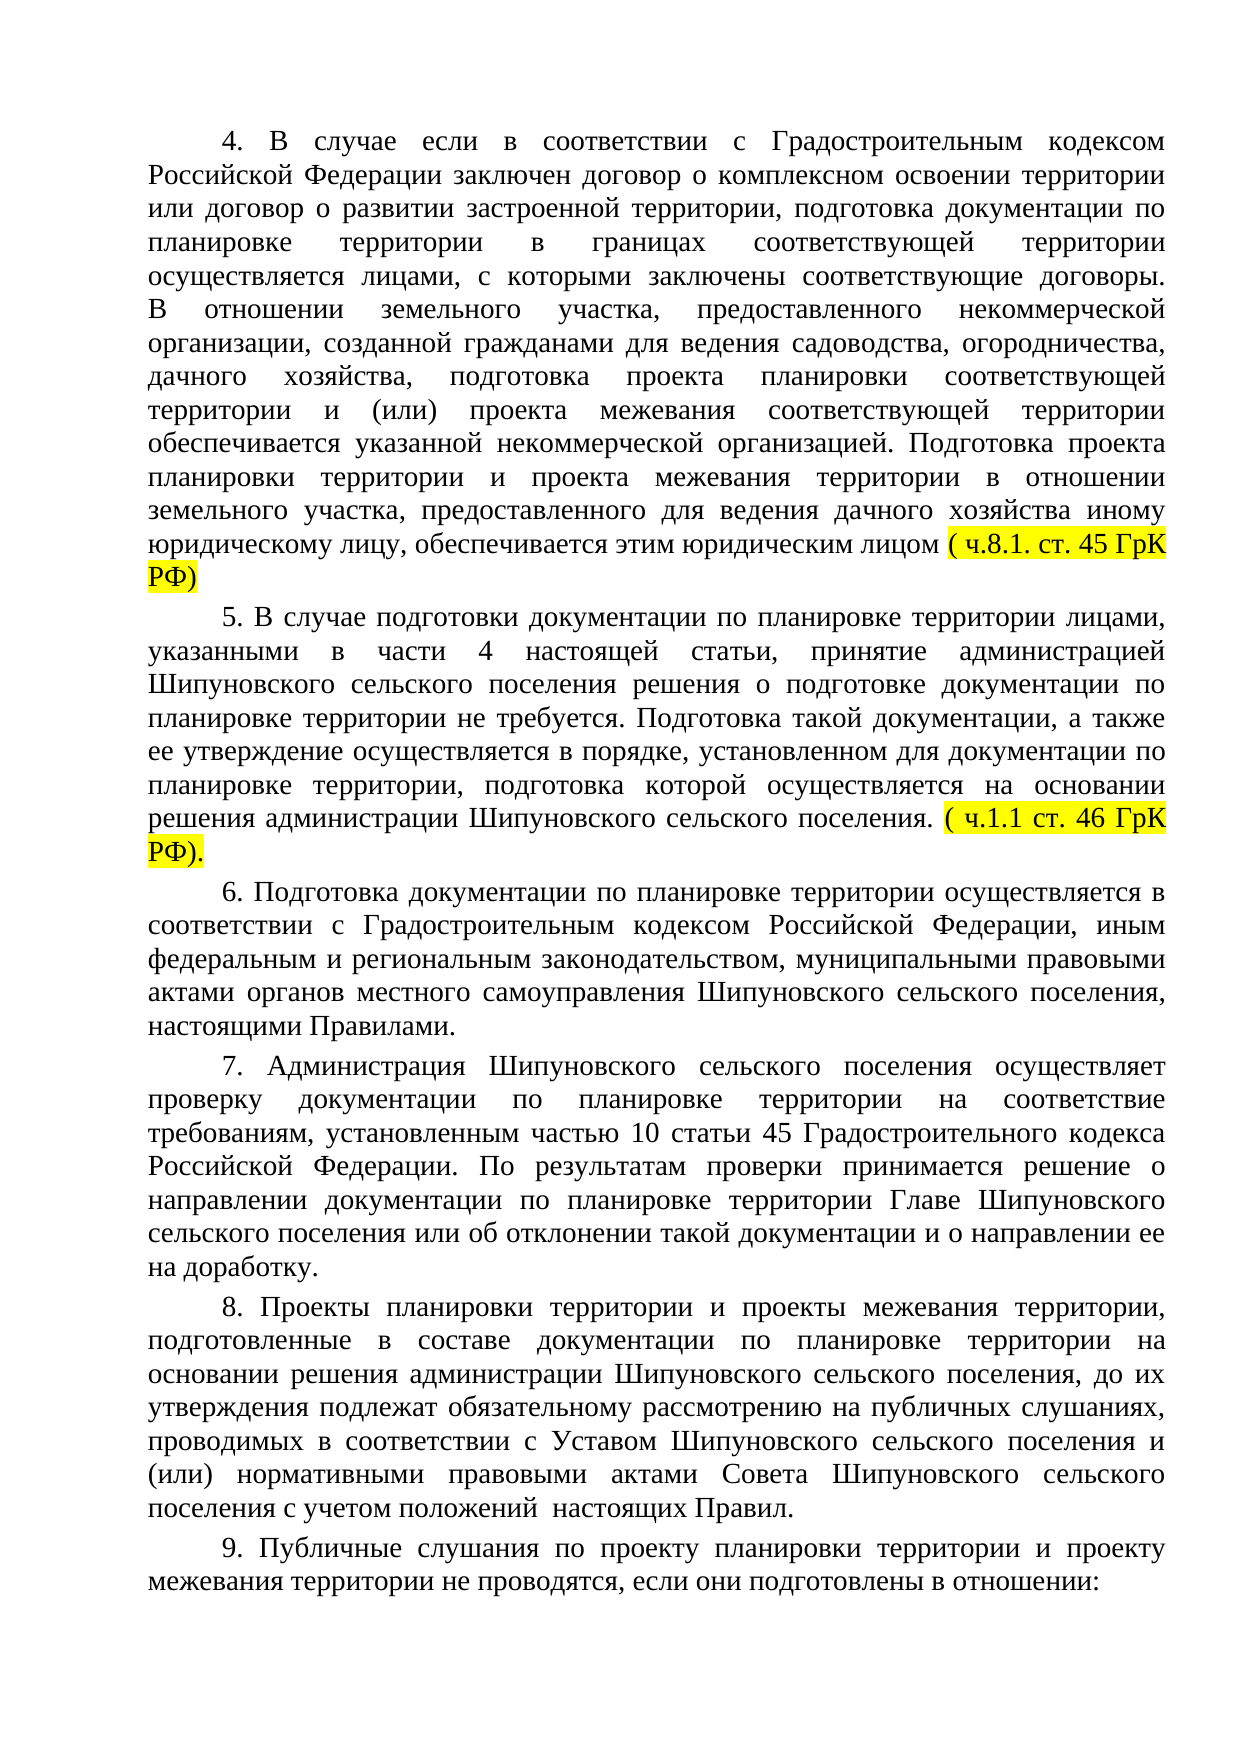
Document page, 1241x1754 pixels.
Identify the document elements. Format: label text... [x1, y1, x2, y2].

text 7. Администрация Шипуновского сельского поселения осуществляет проверку документации по планировке территории на соответствие требованиям, установленным частью 10 статьи 45 Градостроительного кодекса Российской Федерации. По результатам проверки принимается решение о направлении документации по планировке территории Главе Шипуновского сельского поселения или об отклонении такой документации и о направлении ее на доработку. [148, 1048, 1166, 1283]
text 9. Публичные слушания по проекту планировки территории и проекту межевания территории не проводятся, если они подготовлены в отношении: [148, 1530, 1166, 1597]
text 4. В случае если в соответствии с Градостроительным кодексом Российской Федерации заключен договор о комплексном освоении территории или договор о развитии застроенной территории, подготовка документации по планировке территории в границах соответствующей территории осуществляется лицами, с которыми заключены соответствующие договоры. В отношении земельного участка, предоставленного некоммерческой организации, созданной гражданами для ведения садоводства, огородничества, дачного хозяйства, подготовка проекта планировки соответствующей территории и (или) проекта межевания соответствующей территории обеспечивается указанной некоммерческой организацией. Подготовка проекта планировки территории и проекта межевания территории в отношении земельного участка, предоставленного для ведения дачного хозяйства иному юридическому лицу, обеспечивается этим юридическим лицом ( ч.8.1. ст. 45 ГрК РФ) [148, 123, 1166, 593]
text 5. В случае подготовки документации по планировке территории лицами, указанными в части 4 настоящей статьи, принятие администрацией Шипуновского сельского поселения решения о подготовке документации по планировке территории не требуется. Подготовка такой документации, а также ее утверждение осуществляется в порядке, установленном для документации по планировке территории, подготовка которой осуществляется на основании решения администрации Шипуновского сельского поселения. ( ч.1.1 ст. 46 ГрК РФ). [148, 599, 1166, 868]
text 6. Подготовка документации по планировке территории осуществляется в соответствии с Градостроительным кодексом Российской Федерации, иным федеральным и региональным законодательством, муниципальными правовыми актами органов местного самоуправления Шипуновского сельского поселения, настоящими Правилами. [148, 874, 1166, 1042]
text 8. Проекты планировки территории и проекты межевания территории, подготовленные в составе документации по планировке территории на основании решения администрации Шипуновского сельского поселения, до их утверждения подлежат обязательному рассмотрению на публичных слушаниях, проводимых в соответствии с Уставом Шипуновского сельского поселения и (или) нормативными правовыми актами Совета Шипуновского сельского поселения с учетом положений настоящих Правил. [148, 1289, 1166, 1524]
